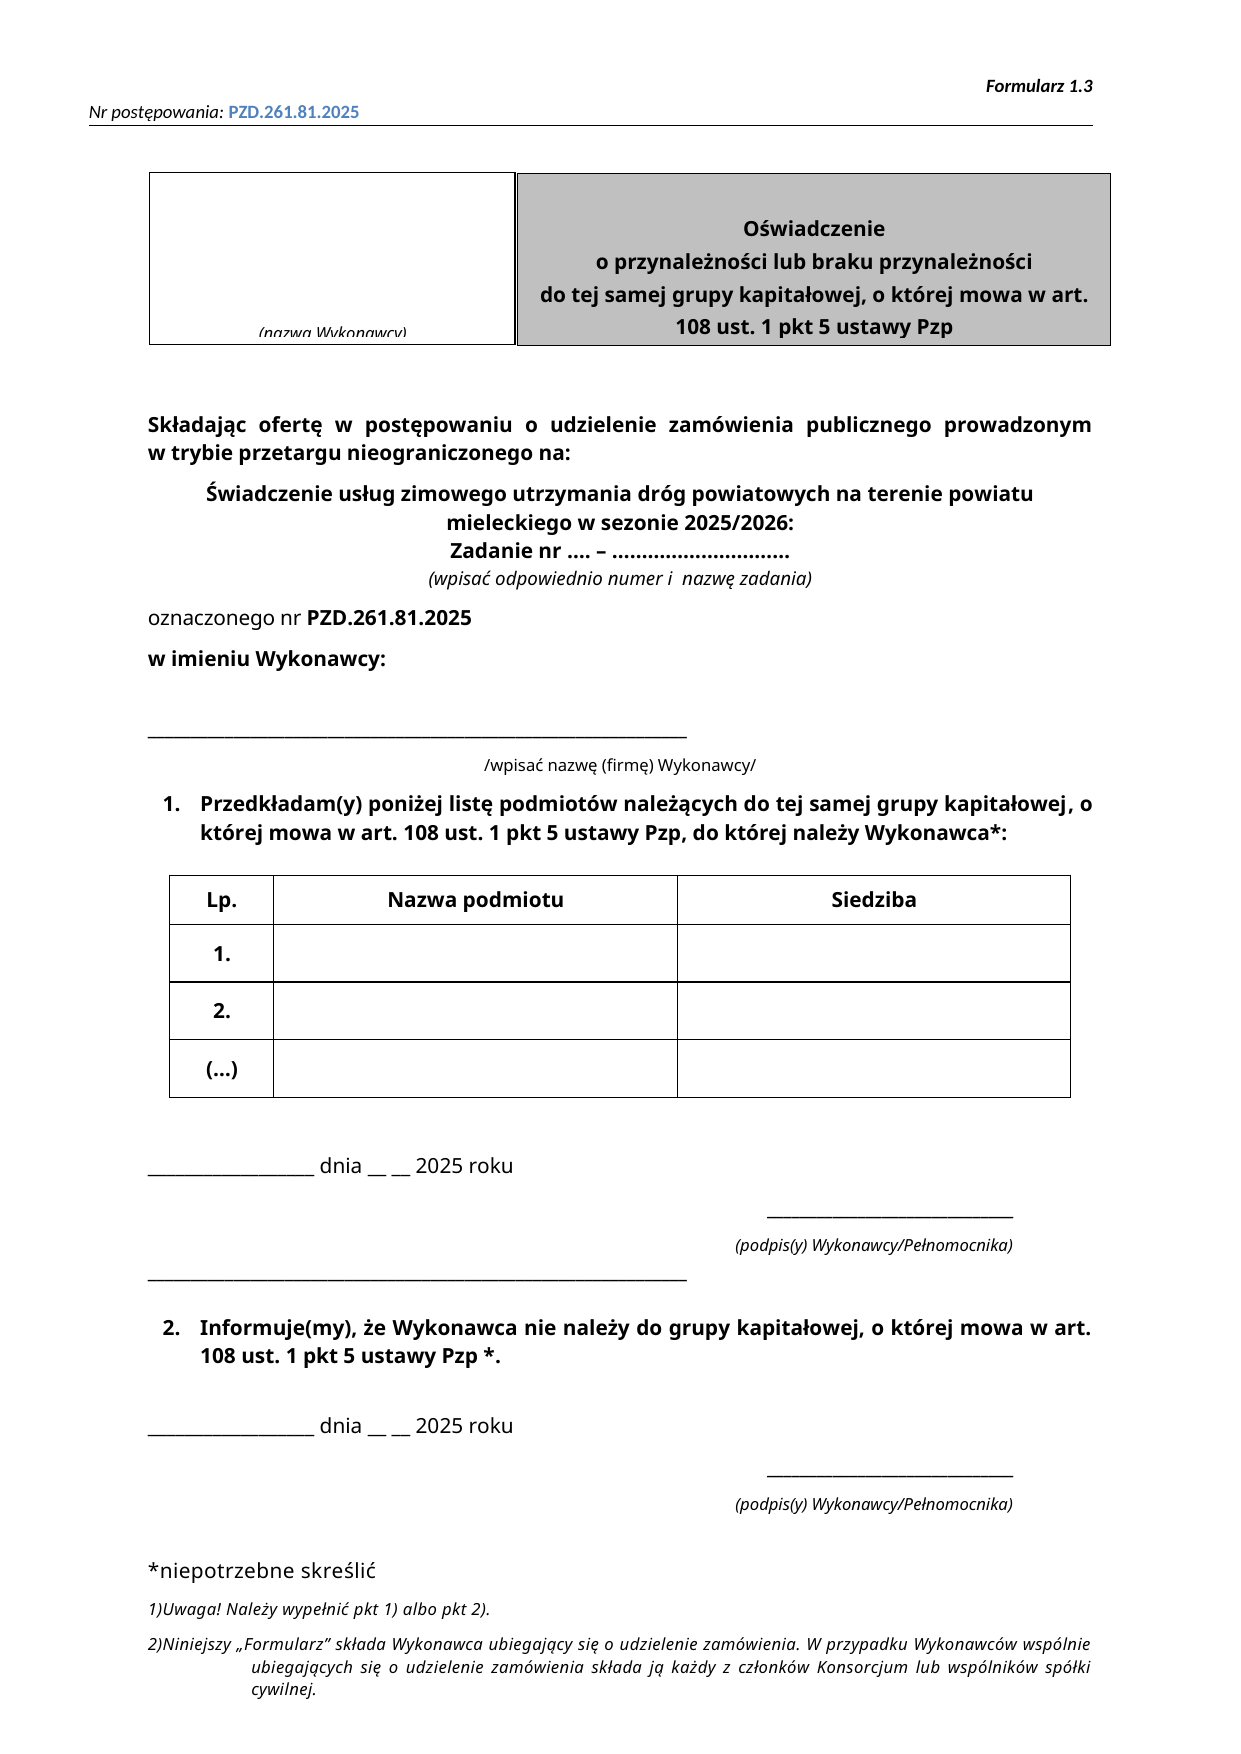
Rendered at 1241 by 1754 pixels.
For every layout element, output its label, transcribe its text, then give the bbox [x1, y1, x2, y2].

table_header Siedziba [678, 876, 1070, 923]
table_cell 1. [170, 925, 273, 981]
table_cell [274, 1040, 677, 1097]
text Świadczenie usług zimowego utrzymania dróg powiatowych na terenie powiatu mieleckiego w sezonie 2025/2026: [148, 479, 1093, 536]
table_header Lp. [170, 876, 273, 923]
table_cell [678, 925, 1070, 981]
text 1)Uwaga! Należy wypełnić pkt 1) albo pkt 2). [148, 1597, 1093, 1620]
text ______________________________ [148, 1452, 1093, 1480]
table_cell [678, 983, 1070, 1039]
text *niepotrzebne skreślić [148, 1556, 1093, 1585]
text _______________________________________________________________ [148, 713, 1093, 742]
text (podpis(y) Wykonawcy/Pełnomocnika) [148, 1233, 1093, 1256]
text (wpisać odpowiednio numer i nazwę zadania) [148, 565, 1093, 590]
text oznaczonego nr PZD.261.81.2025 [148, 603, 1093, 631]
list Informuje(my), że Wykonawca nie należy do grupy kapitałowej, o której mowa w art. 108 ust. 1 pkt 5 ustawy Pzp *. [162, 1313, 1093, 1370]
table_header Nazwa podmiotu [274, 876, 677, 923]
text 2)Niniejszy „Formularz” składa Wykonawca ubiegający się o udzielenie zamówienia. W przypadku Wykonawców wspólnie ubiegających się o udzielenie zamówienia składa ją każdy z członków Konsorcjum lub wspólników spółki cywilnej. [148, 1633, 1093, 1701]
text __________________ dnia __ __ 2025 roku [148, 1411, 1093, 1439]
table_cell [678, 1040, 1070, 1097]
text (podpis(y) Wykonawcy/Pełnomocnika) [148, 1493, 1093, 1516]
text Składając ofertę w postępowaniu o udzielenie zamówienia publicznego prowadzonym w trybie przetargu nieograniczonego na: [148, 410, 1093, 467]
list Przedkładam(y) poniżej listę podmiotów należących do tej samej grupy kapitałowej, o której mowa w art. 108 ust. 1 pkt 5 ustawy Pzp, do której należy Wykonawca*: [162, 789, 1093, 846]
text /wpisać nazwę (firmę) Wykonawcy/ [148, 754, 1093, 777]
text _______________________________________________________________ [148, 1256, 1093, 1285]
text ______________________________ [148, 1193, 1093, 1221]
table_cell [274, 983, 677, 1039]
table_cell [274, 925, 677, 981]
table_cell 2. [170, 983, 273, 1039]
table_cell (…) [170, 1040, 273, 1097]
text Zadanie nr …. – ………………………… [148, 536, 1093, 565]
text w imieniu Wykonawcy: [148, 644, 1093, 672]
text __________________ dnia __ __ 2025 roku [148, 1152, 1093, 1180]
